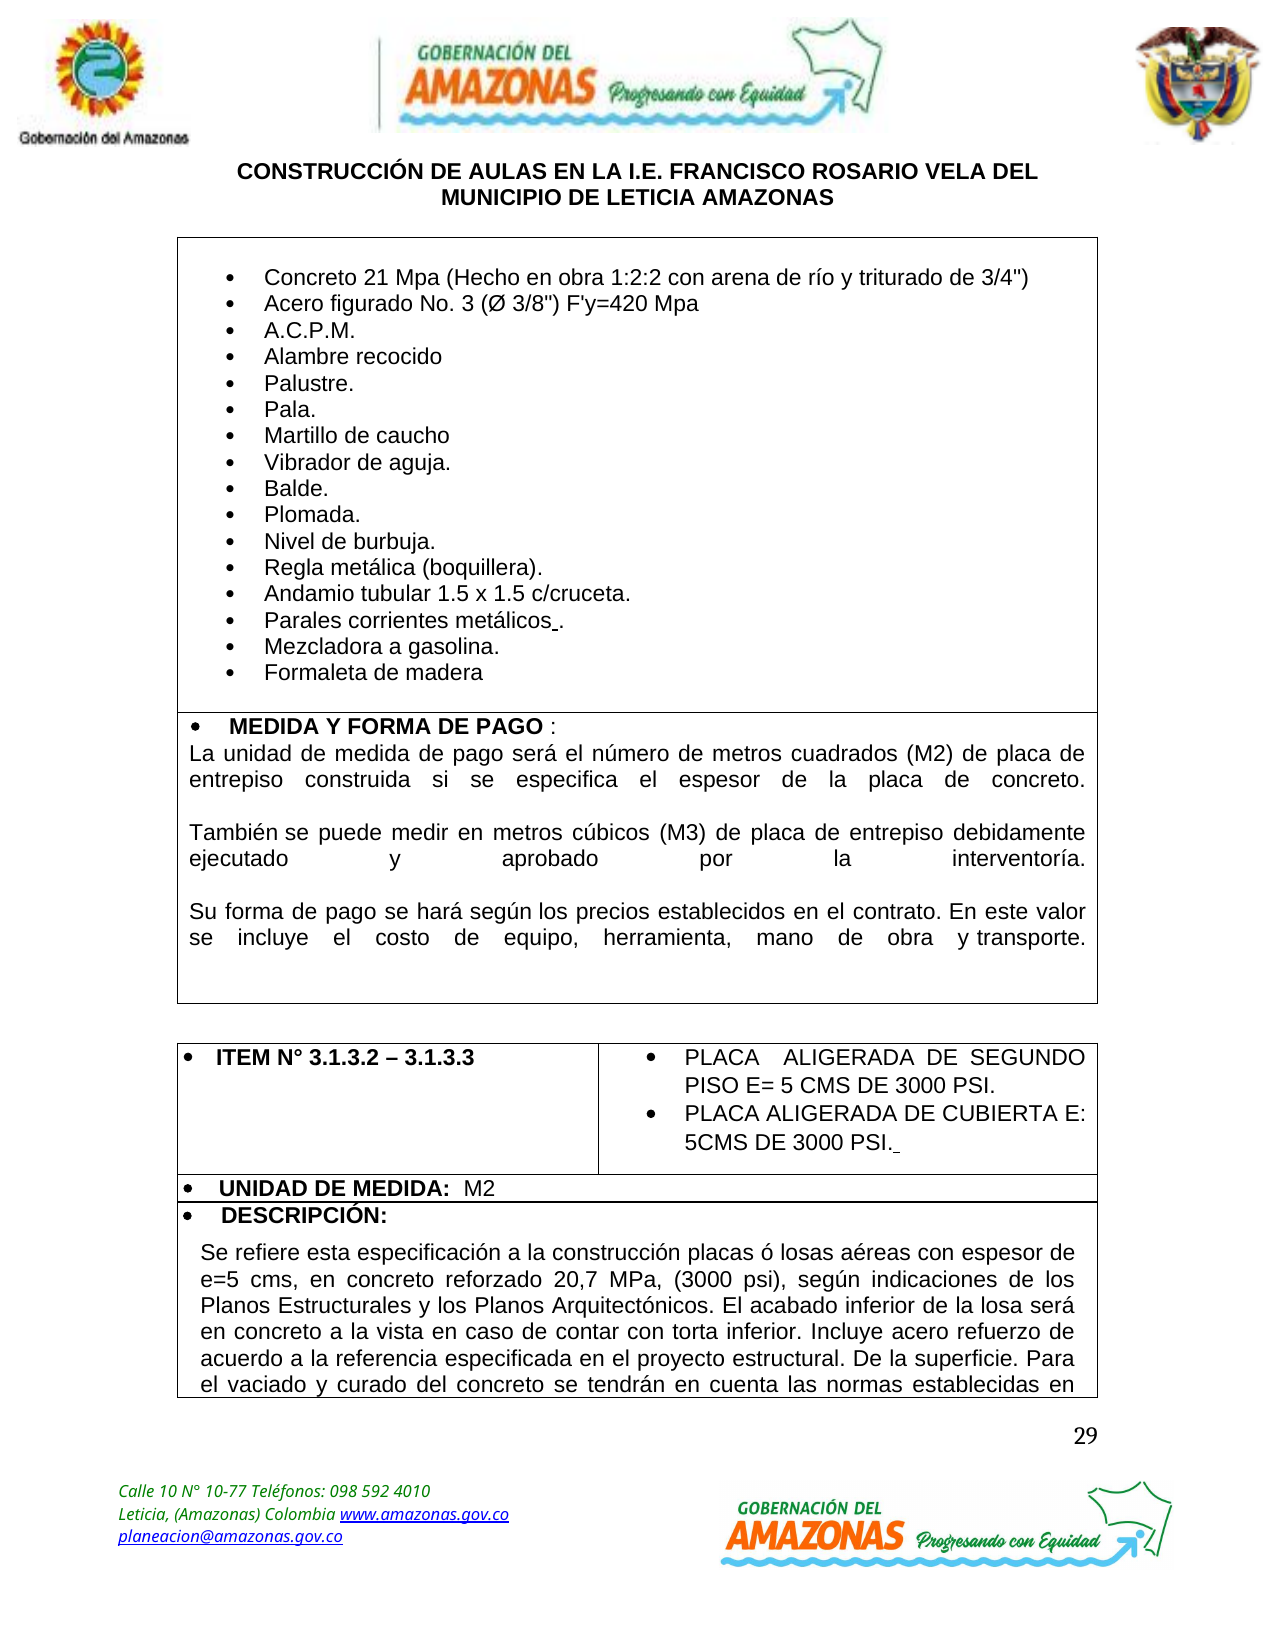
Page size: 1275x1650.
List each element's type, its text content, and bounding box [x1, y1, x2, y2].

table_cell UNIDAD DE MEDIDA: M2 [178, 1175, 1097, 1201]
table_cell MEDIDA Y FORMA DE PAGO : La unidad de medida de pago será el número de metros cuadrados (M2) de placa de entrepiso construida si se especifica el espesor de la placa de concreto. También se puede medir en metros cúbicos (M3) de placa de entrepiso debidamente ejecutado y aprobado por la interventoría. Su forma de pago se hará según los precios establecidos en el contrato. En este valor se incluye el costo de equipo, herramienta, mano de obra y transporte. [178, 713, 1097, 1003]
picture [1135, 27, 1263, 145]
table_header PLACA ALIGERADA DE SEGUNDO PISO E= 5 CMS DE 3000 PSI. PLACA ALIGERADA DE CUBIERTA E: 5CMS DE 3000 PSI. [599, 1044, 1097, 1174]
table_header ITEM N° 3.1.3.2 – 3.1.3.3 [178, 1044, 598, 1174]
picture [368, 17, 921, 133]
table_cell DESCRIPCIÓN: [178, 1203, 1097, 1397]
picture [17, 19, 191, 147]
picture [718, 1480, 1174, 1570]
